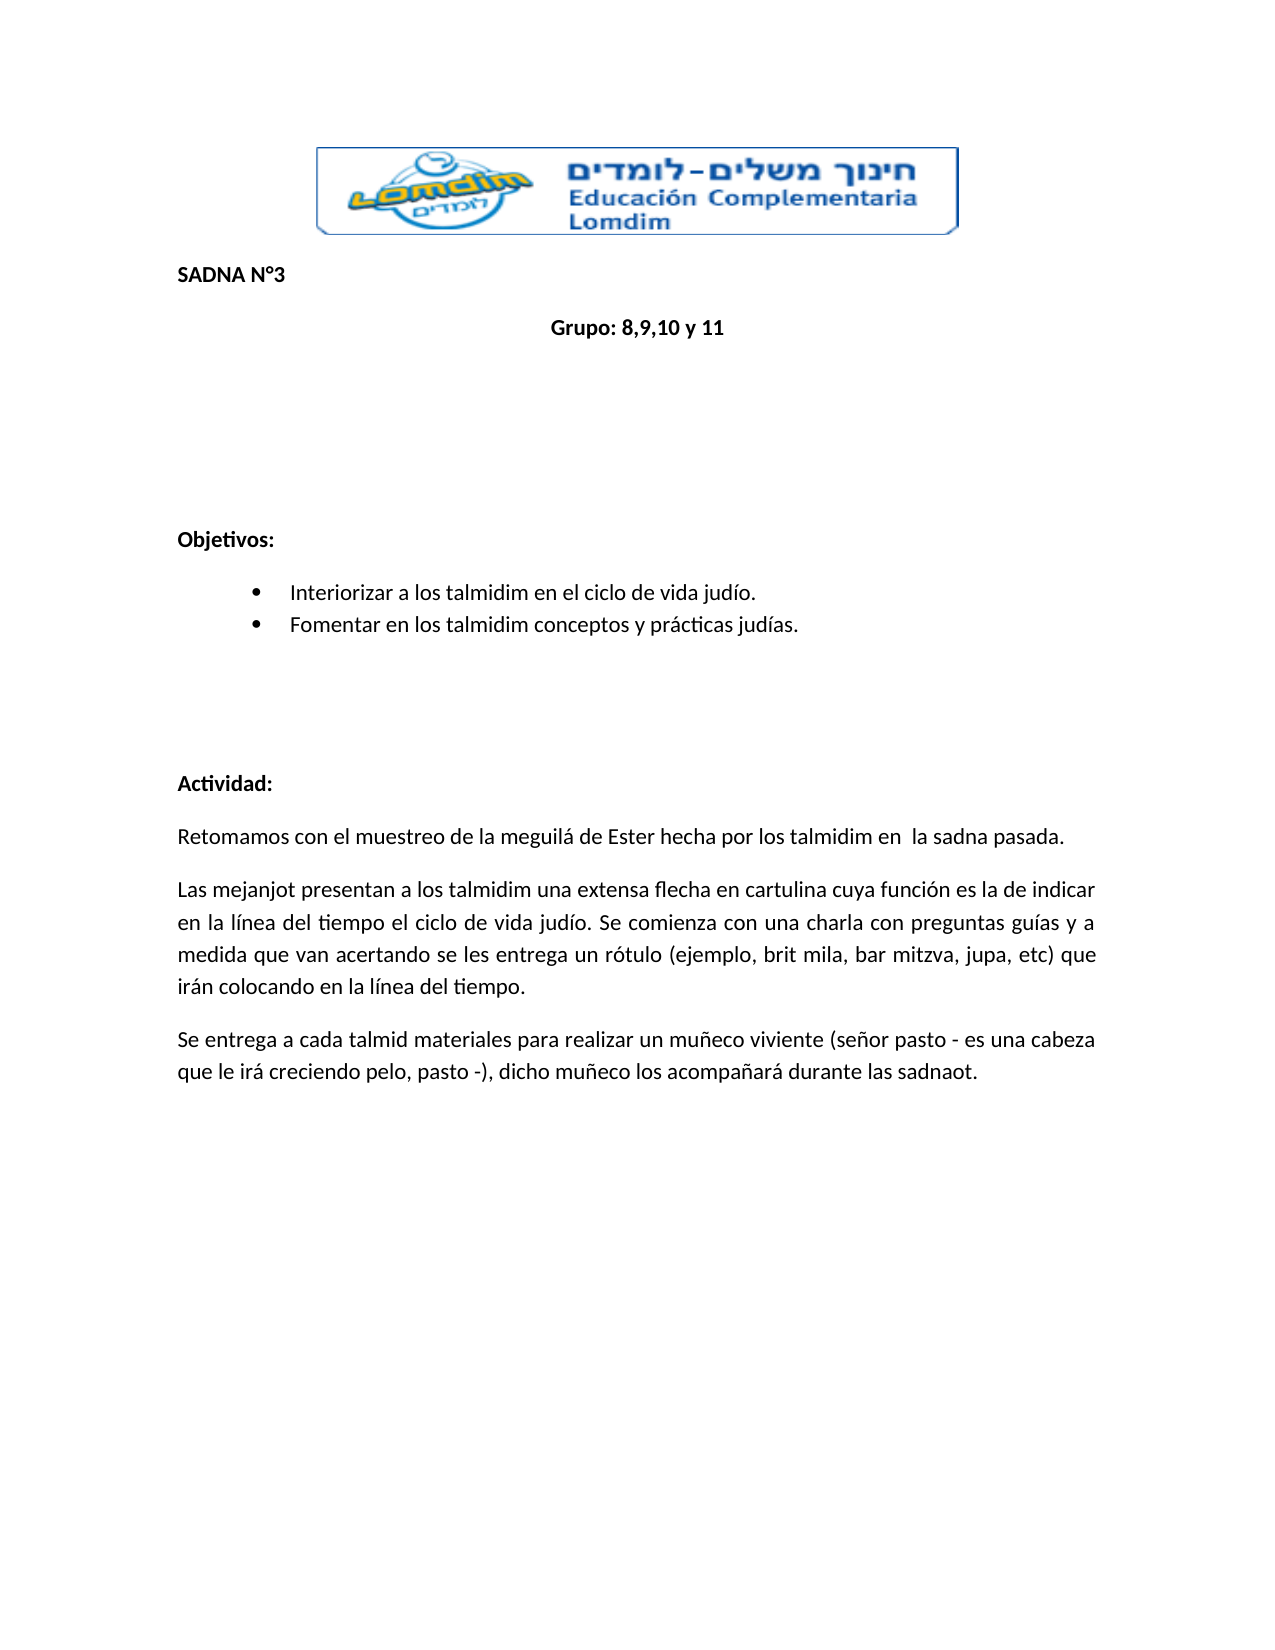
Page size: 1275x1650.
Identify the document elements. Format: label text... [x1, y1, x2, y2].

list Fomentar en los talmidim conceptos y prácticas judías. [252, 610, 1098, 638]
text Actividad: [177, 769, 1098, 797]
list Interiorizar a los talmidim en el ciclo de vida judío. [252, 578, 1098, 606]
picture [316, 147, 959, 235]
text Se entrega a cada talmid materiales para realizar un muñeco viviente (señor pasto - es una cabeza que le irá creciendo pelo, pasto -), dicho muñeco los acompañará durante las sadnaot. [177, 1025, 1098, 1085]
text Retomamos con el muestreo de la meguilá de Ester hecha por los talmidim en la sadna pasada. [177, 822, 1098, 851]
text Grupo: 8,9,10 y 11 [177, 313, 1098, 341]
text Las mejanjot presentan a los talmidim una extensa flecha en cartulina cuya función es la de indicar en la línea del tiempo el ciclo de vida judío. Se comienza con una charla con preguntas guías y a medida que van acertando se les entrega un rótulo (ejemplo, brit mila, bar mitzva, jupa, etc) que irán colocando en la línea del tiempo. [177, 876, 1098, 1000]
text Objetivos: [177, 525, 1098, 553]
text SADNA N°3 [177, 260, 1098, 288]
